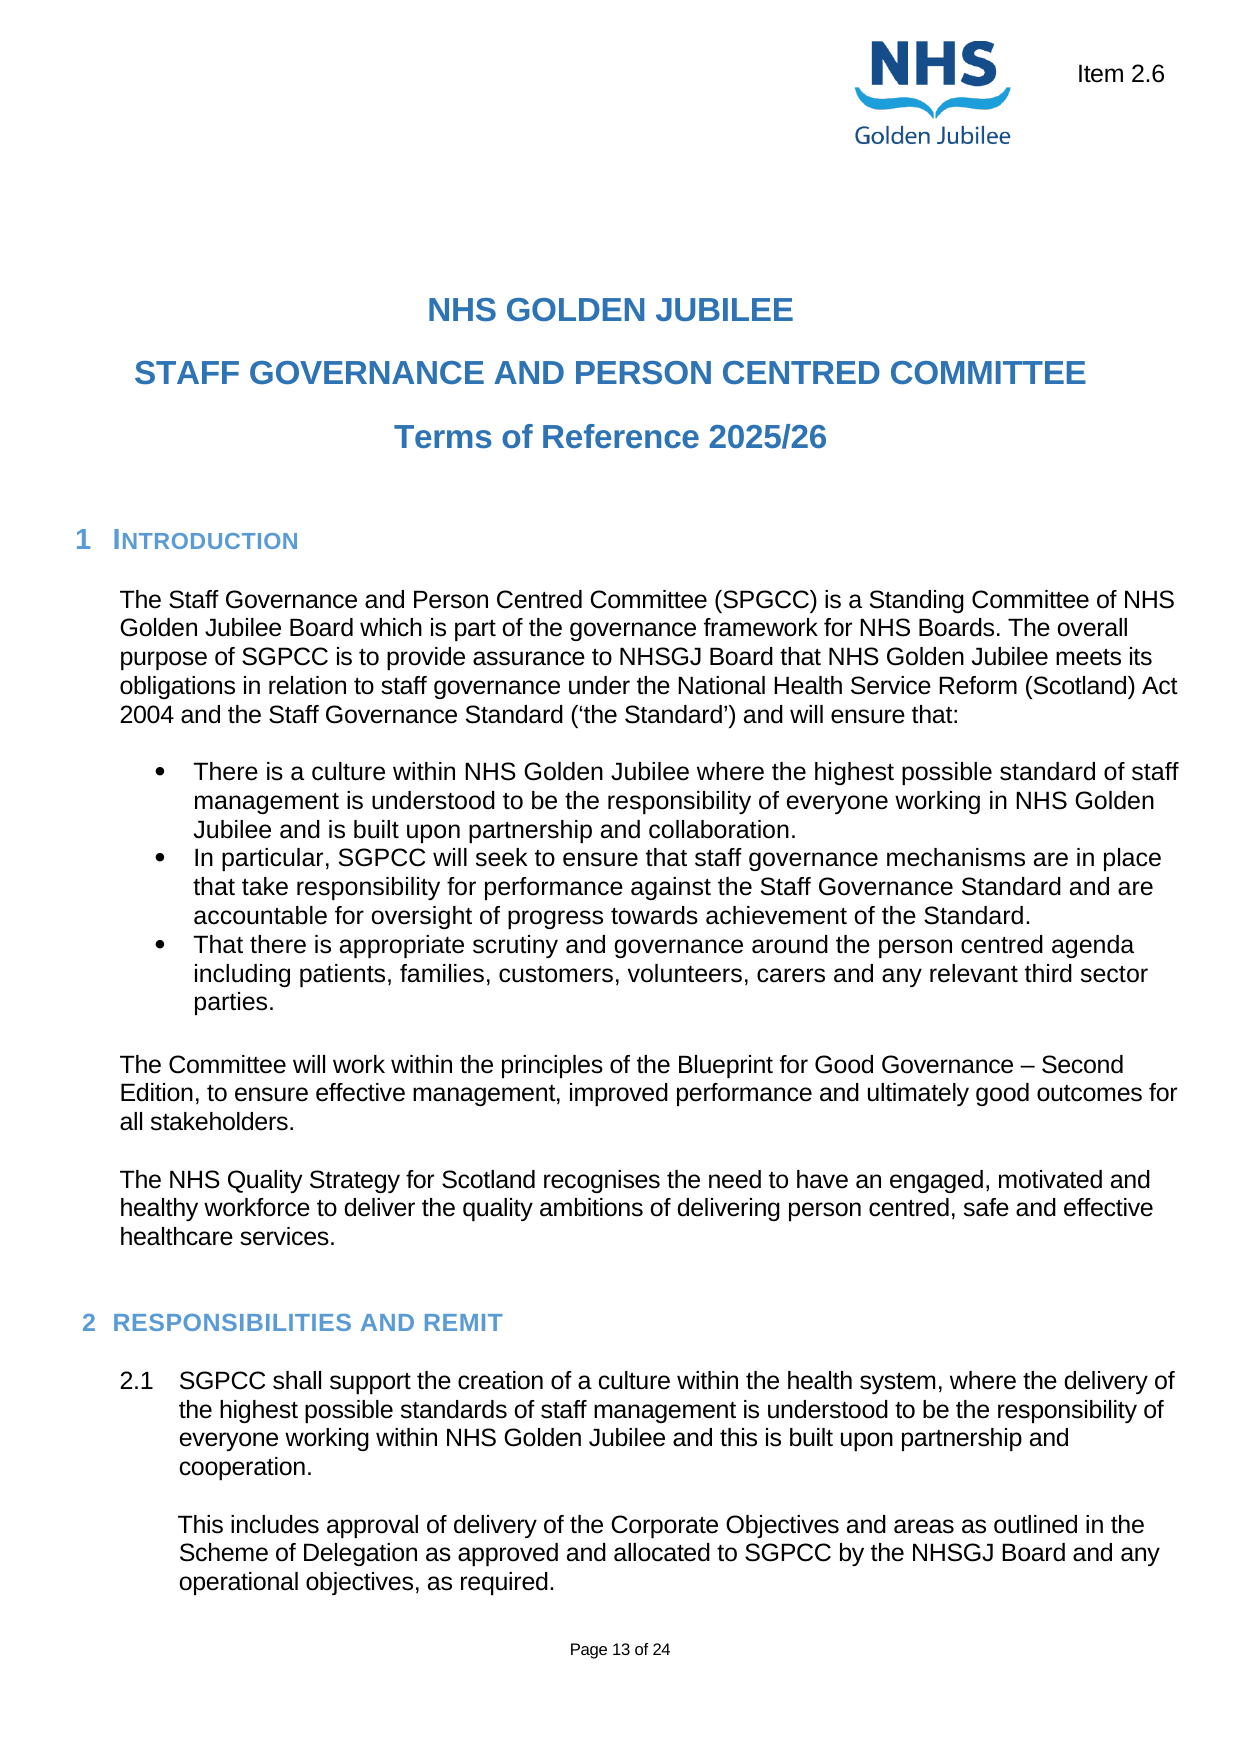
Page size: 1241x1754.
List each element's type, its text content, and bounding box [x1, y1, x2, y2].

text This includes approval of delivery of the Corporate Objectives and areas as outlined in the Scheme of Delegation as approved and allocated to SGPCC by the NHSGJ Board and any operational objectives, as required. [177, 1510, 1165, 1596]
text The Committee will work within the principles of the Blueprint for Good Governance – Second Edition, to ensure effective management, improved performance and ultimately good outcomes for all stakeholders. [119, 1050, 1201, 1136]
subtitle NHS GOLDEN JUBILEE [75, 290, 1146, 328]
picture [854, 41, 1011, 150]
text The Staff Governance and Person Centred Committee (SPGCC) is a Standing Committee of NHS Golden Jubilee Board which is part of the governance framework for NHS Boards. The overall purpose of SGPCC is to provide assurance to NHSGJ Board that NHS Golden Jubilee meets its obligations in relation to staff governance under the National Health Service Reform (Scotland) Act 2004 and the Staff Governance Standard (‘the Standard’) and will ensure that: [119, 584, 1201, 728]
text 2.1 SGPCC shall support the creation of a culture within the health system, where the delivery of the highest possible standards of staff management is understood to be the responsibility of everyone working within NHS Golden Jubilee and this is built upon partnership and cooperation. [119, 1366, 1201, 1481]
list There is a culture within NHS Golden Jubilee where the highest possible standard of staff management is understood to be the responsibility of everyone working in NHS Golden Jubilee and is built upon partnership and collaboration. [156, 757, 1201, 843]
subtitle STAFF GOVERNANCE AND PERSON CENTRED COMMITTEE [75, 353, 1146, 392]
list That there is appropriate scrutiny and governance around the person centred agenda including patients, families, customers, volunteers, carers and any relevant third sector parties. [156, 930, 1201, 1016]
text The NHS Quality Strategy for Scotland recognises the need to have an engaged, motivated and healthy workforce to deliver the quality ambitions of delivering person centred, safe and effective healthcare services. [119, 1165, 1201, 1251]
list In particular, SGPCC will seek to ensure that staff governance mechanisms are in place that take responsibility for performance against the Staff Governance Standard and are accountable for oversight of progress towards achievement of the Standard. [156, 843, 1201, 930]
list Introduction [75, 522, 1201, 556]
subtitle Terms of Reference 2025/26 [75, 417, 1146, 455]
list RESPONSIBILITIES AND REMIT [82, 1308, 1201, 1337]
